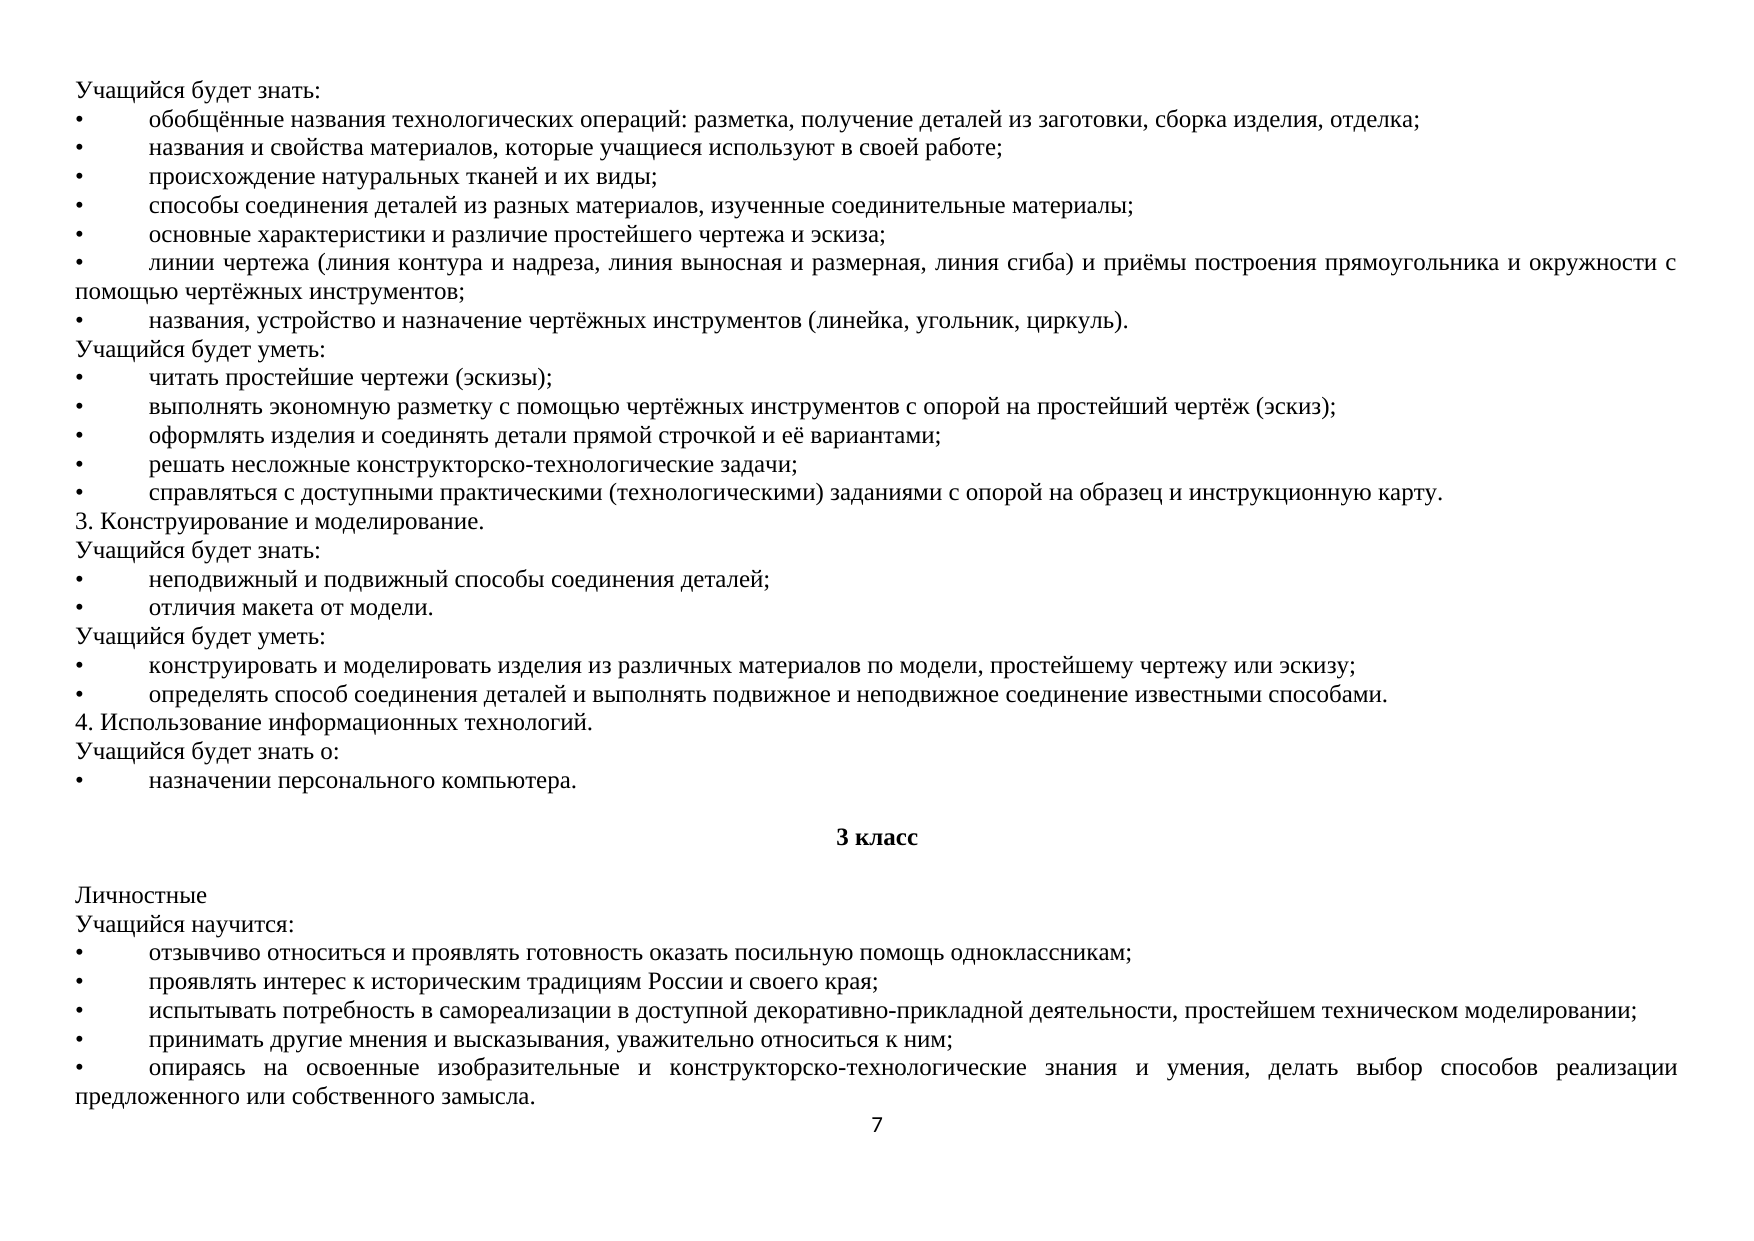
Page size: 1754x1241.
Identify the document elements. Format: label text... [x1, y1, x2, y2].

text • опираясь на освоенные изобразительные и конструкторско-технологические знания и умения, делать выбор способов реализации предложенного или собственного замысла. [75, 1052, 1679, 1110]
text 3. Конструирование и моделирование. [75, 506, 1679, 535]
text Учащийся будет знать: [75, 75, 1679, 104]
text • отличия макета от модели. [75, 592, 1679, 621]
text • обобщённые названия технологических операций: разметка, получение деталей из заготовки, сборка изделия, отделка; [75, 104, 1679, 132]
text Учащийся будет знать о: [75, 736, 1679, 765]
text • способы соединения деталей из разных материалов, изученные соединительные материалы; [75, 190, 1679, 219]
text • принимать другие мнения и высказывания, уважительно относиться к ним; [75, 1024, 1679, 1052]
text • проявлять интерес к историческим традициям России и своего края; [75, 966, 1679, 995]
text • выполнять экономную разметку с помощью чертёжных инструментов с опорой на простейший чертёж (эскиз); [75, 391, 1679, 420]
text Учащийся будет уметь: [75, 334, 1679, 362]
text 4. Использование информационных технологий. [75, 707, 1679, 736]
text Личностные [75, 880, 1679, 909]
text • определять способ соединения деталей и выполнять подвижное и неподвижное соединение известными способами. [75, 679, 1679, 707]
text Учащийся научится: [75, 909, 1679, 937]
text • неподвижный и подвижный способы соединения деталей; [75, 564, 1679, 592]
text • происхождение натуральных тканей и их виды; [75, 161, 1679, 190]
text • справляться с доступными практическими (технологическими) заданиями с опорой на образец и инструкционную карту. [75, 477, 1679, 506]
text • линии чертежа (линия контура и надреза, линия выносная и размерная, линия сгиба) и приёмы построения прямоугольника и окружности с помощью чертёжных инструментов; [75, 247, 1679, 305]
text • названия, устройство и назначение чертёжных инструментов (линейка, угольник, циркуль). [75, 305, 1679, 334]
text • отзывчиво относиться и проявлять готовность оказать посильную помощь одноклассникам; [75, 937, 1679, 966]
text • испытывать потребность в самореализации в доступной декоративно-прикладной деятельности, простейшем техническом моделировании; [75, 995, 1679, 1024]
text Учащийся будет уметь: [75, 621, 1679, 650]
text • названия и свойства материалов, которые учащиеся используют в своей работе; [75, 132, 1679, 161]
text • читать простейшие чертежи (эскизы); [75, 362, 1679, 391]
text • основные характеристики и различие простейшего чертежа и эскиза; [75, 219, 1679, 247]
text • конструировать и моделировать изделия из различных материалов по модели, простейшему чертежу или эскизу; [75, 650, 1679, 679]
text 3 класс [75, 822, 1679, 851]
text • назначении персонального компьютера. [75, 765, 1679, 794]
text • решать несложные конструкторско-технологические задачи; [75, 449, 1679, 477]
text Учащийся будет знать: [75, 535, 1679, 564]
text • оформлять изделия и соединять детали прямой строчкой и её вариантами; [75, 420, 1679, 449]
